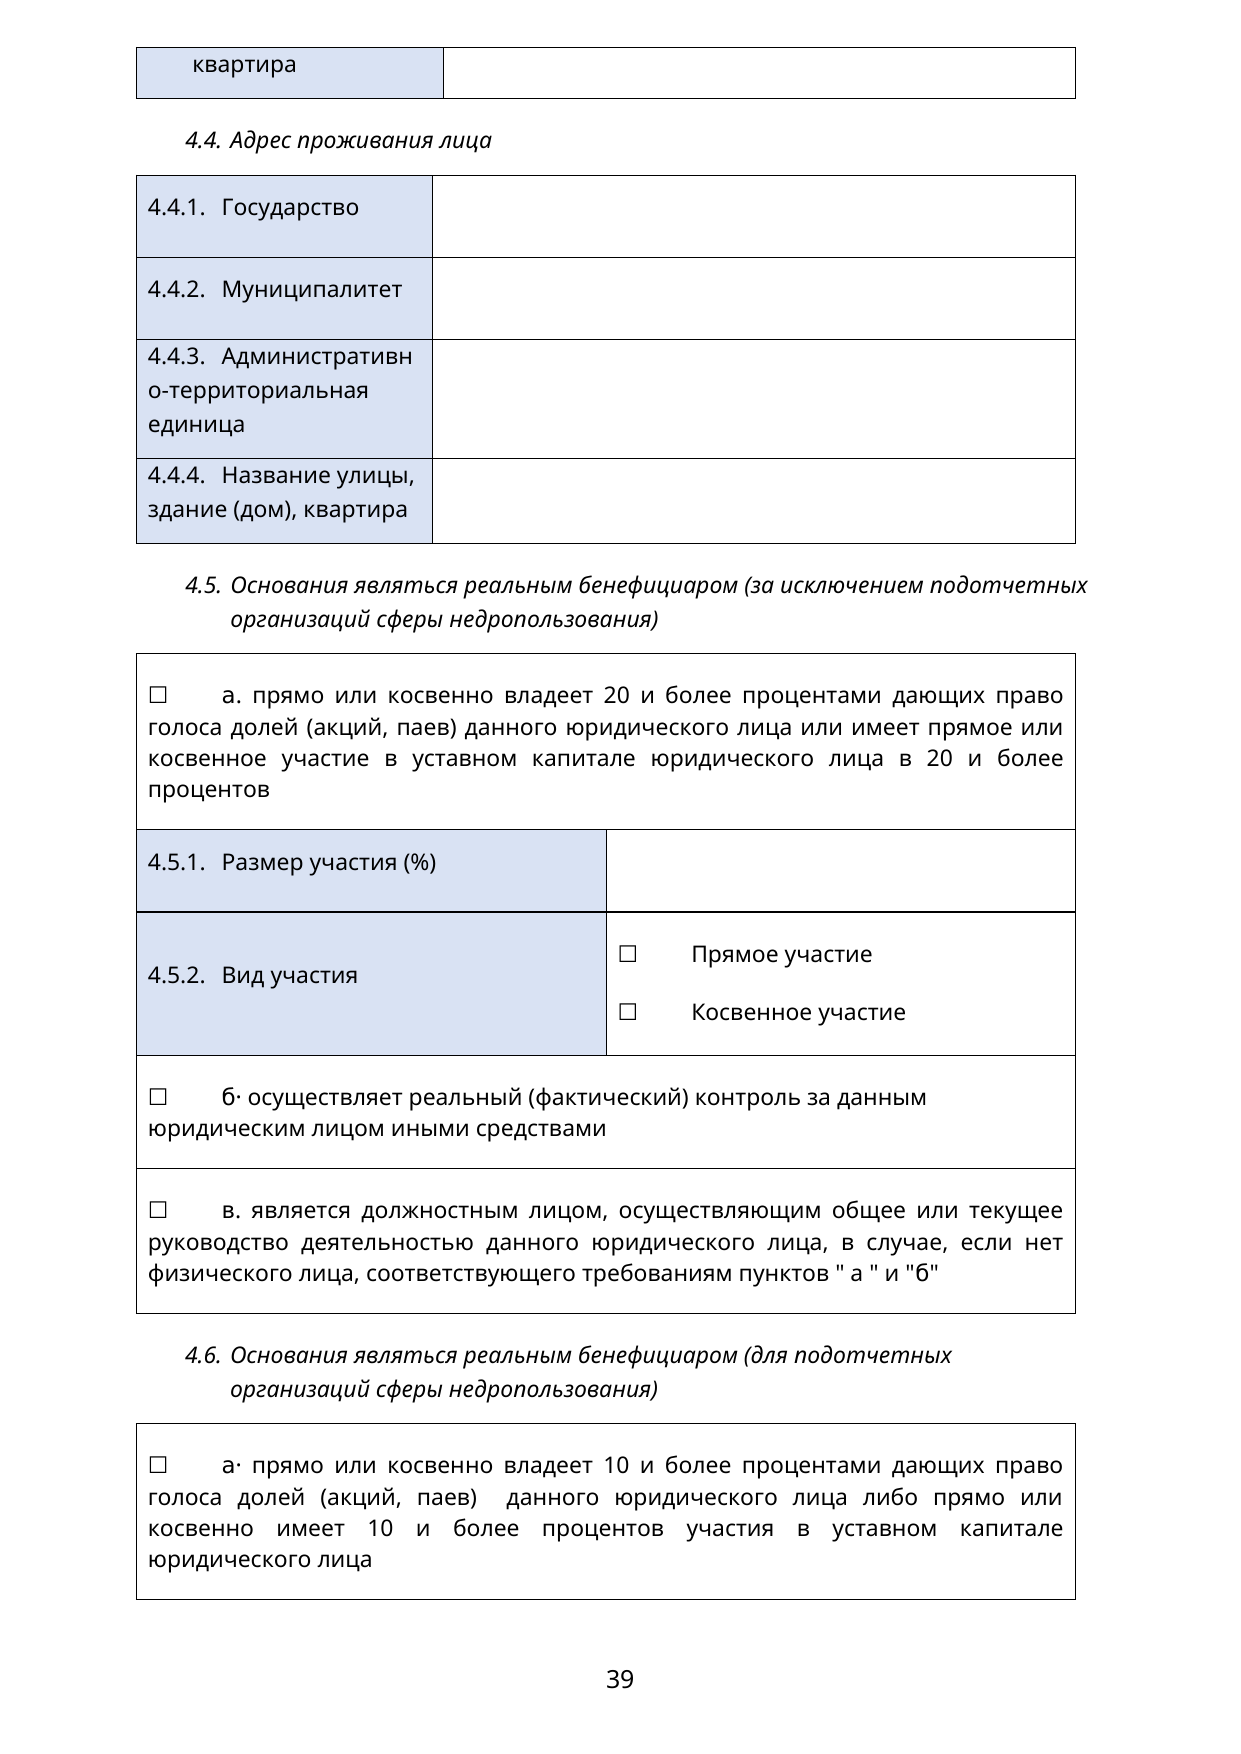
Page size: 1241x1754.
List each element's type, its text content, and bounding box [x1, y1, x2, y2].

list Основания являться реальным бенефициаром (за исключением подотчетных организаций сферы недропользования) [185, 569, 1092, 634]
list Основания являться реальным бенефициаром (для подотчетных организаций сферы недропользования) [185, 1339, 1092, 1404]
table_cell [433, 459, 1075, 543]
table_cell Прямое участие Косвенное участие [607, 913, 1075, 1055]
table_cell [607, 830, 1075, 911]
table_cell Административно-территориальная единица [137, 340, 432, 458]
table_cell Размер участия (%) [137, 830, 606, 911]
list Адрес проживания лица [185, 124, 1092, 155]
table_header а. прямо или косвенно владеет 20 и более процентами дающих право голоса долей (акций, паев) данного юридического лица или имеет прямое или косвенное участие в уставном капитале юридического лица в 20 и более процентов [137, 654, 1075, 829]
table_header [433, 176, 1075, 257]
table_header Государство [137, 176, 432, 257]
table_cell Вид участия [137, 913, 606, 1055]
table_cell в. является должностным лицом, осуществляющим общее или текущее руководство деятельностью данного юридического лица, в случае, если нет физического лица, соответствующего требованиям пунктов " а " и "б" [137, 1169, 1075, 1313]
table_header а․ прямо или косвенно владеет 10 и более процентами дающих право голоса долей (акций, паев) данного юридического лица либо прямо или косвенно имеет 10 и более процентов участия в уставном капитале юридического лица [137, 1424, 1075, 1599]
table_cell [433, 340, 1075, 458]
table_cell Название улицы, здание (дом), квартира [137, 459, 432, 543]
table_cell [444, 48, 1075, 98]
table_cell б․ осуществляет реальный (фактический) контроль за данным юридическим лицом иными средствами [137, 1056, 1075, 1168]
table_cell Муниципалитет [137, 258, 432, 339]
table_cell [433, 258, 1075, 339]
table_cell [137, 48, 443, 98]
